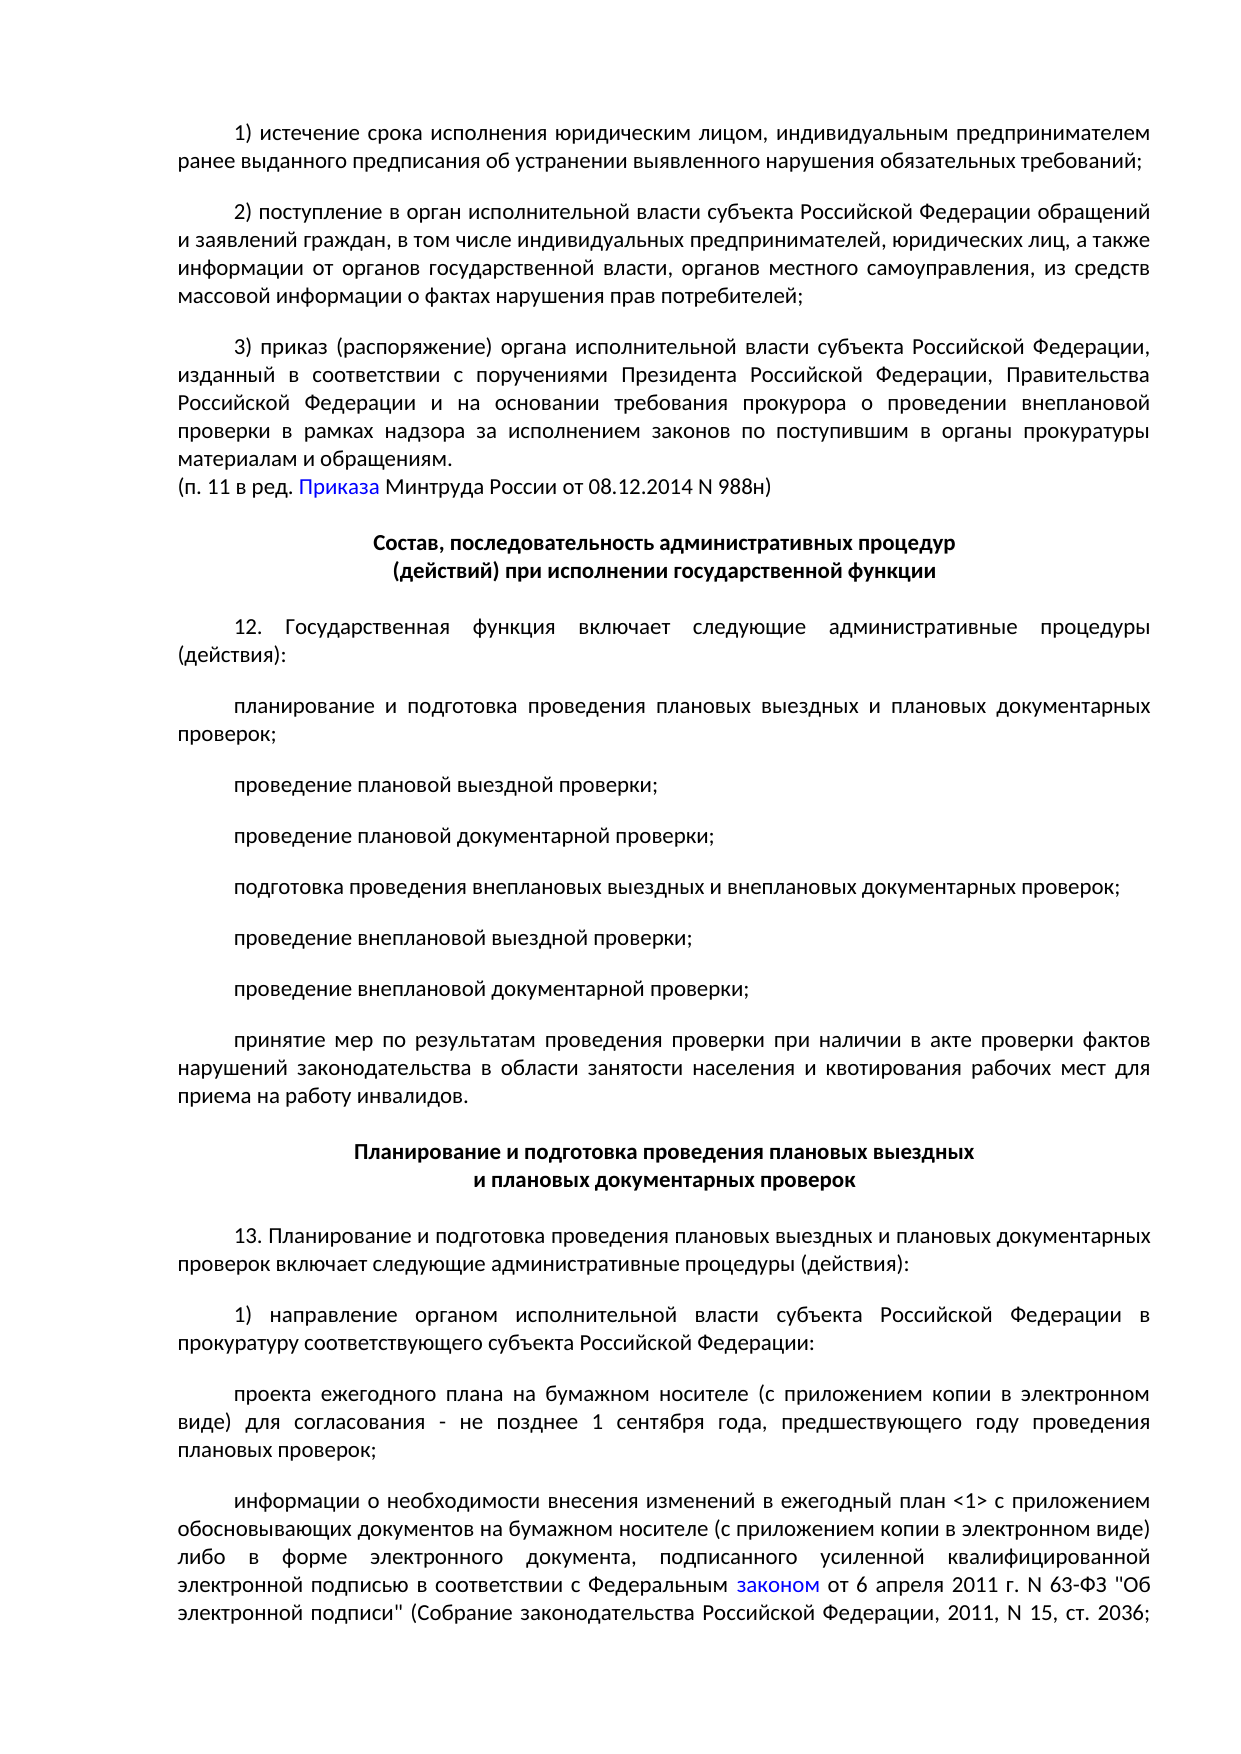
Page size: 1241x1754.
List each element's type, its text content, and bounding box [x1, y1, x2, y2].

text (п. 11 в ред. Приказа Минтруда России от 08.12.2014 N 988н) [177, 472, 1152, 500]
text планирование и подготовка проведения плановых выездных и плановых документарных проверок; [177, 691, 1152, 747]
text 1) истечение срока исполнения юридическим лицом, индивидуальным предпринимателем ранее выданного предписания об устранении выявленного нарушения обязательных требований; [177, 118, 1152, 174]
text подготовка проведения внеплановых выездных и внеплановых документарных проверок; [177, 872, 1152, 900]
title и плановых документарных проверок [177, 1165, 1152, 1193]
title Планирование и подготовка проведения плановых выездных [177, 1137, 1152, 1165]
text принятие мер по результатам проведения проверки при наличии в акте проверки фактов нарушений законодательства в области занятости населения и квотирования рабочих мест для приема на работу инвалидов. [177, 1025, 1152, 1109]
text 13. Планирование и подготовка проведения плановых выездных и плановых документарных проверок включает следующие административные процедуры (действия): [177, 1221, 1152, 1277]
text 1) направление органом исполнительной власти субъекта Российской Федерации в прокуратуру соответствующего субъекта Российской Федерации: [177, 1300, 1152, 1356]
title Состав, последовательность административных процедур [177, 528, 1152, 556]
text 12. Государственная функция включает следующие административные процедуры (действия): [177, 612, 1152, 668]
text проведение плановой документарной проверки; [177, 821, 1152, 849]
title (действий) при исполнении государственной функции [177, 556, 1152, 584]
text 3) приказ (распоряжение) органа исполнительной власти субъекта Российской Федерации, изданный в соответствии с поручениями Президента Российской Федерации, Правительства Российской Федерации и на основании требования прокурора о проведении внеплановой проверки в рамках надзора за исполнением законов по поступившим в органы прокуратуры материалам и обращениям. [177, 332, 1152, 472]
text проведение внеплановой выездной проверки; [177, 923, 1152, 951]
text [177, 1486, 1152, 1626]
text проведение внеплановой документарной проверки; [177, 974, 1152, 1002]
text 2) поступление в орган исполнительной власти субъекта Российской Федерации обращений и заявлений граждан, в том числе индивидуальных предпринимателей, юридических лиц, а также информации от органов государственной власти, органов местного самоуправления, из средств массовой информации о фактах нарушения прав потребителей; [177, 197, 1152, 309]
text проведение плановой выездной проверки; [177, 770, 1152, 798]
text проекта ежегодного плана на бумажном носителе (с приложением копии в электронном виде) для согласования - не позднее 1 сентября года, предшествующего году проведения плановых проверок; [177, 1379, 1152, 1463]
